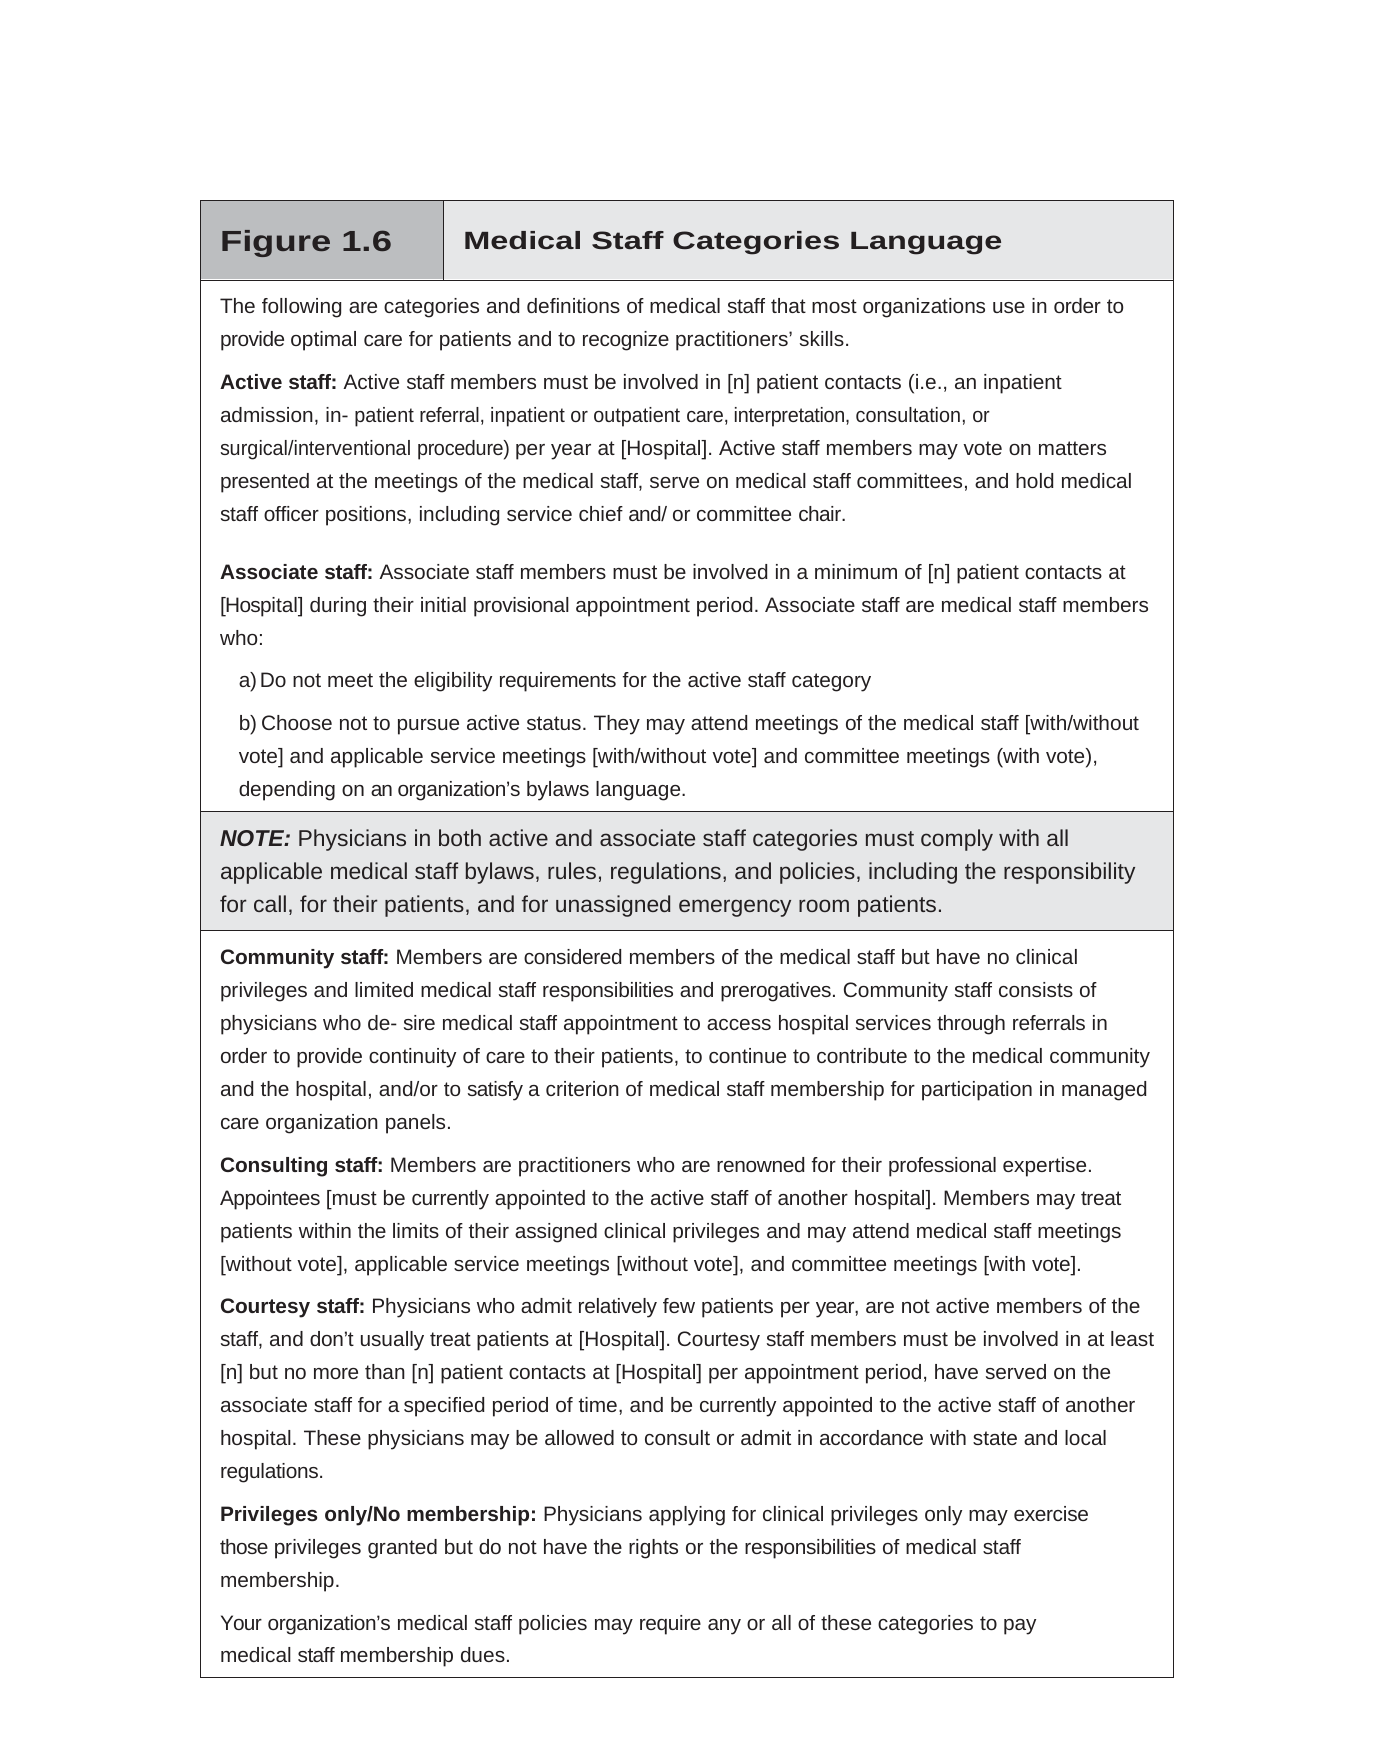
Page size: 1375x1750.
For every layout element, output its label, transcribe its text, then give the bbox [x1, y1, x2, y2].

table_cell Community staff: Members are considered members of the medical staff but have no clinical privileges and limited medical staff responsibilities and prerogatives. Community staff consists of physicians who de- sire medical staff appointment to access hospital services through referrals in order to provide continuity of care to their patients, to continue to contribute to the medical community and the hospital, and/or to satisfy a criterion of medical staff membership for participation in managed care organization panels. Consulting staff: Members are practitioners who are renowned for their professional expertise. Appointees [must be currently appointed to the active staff of another hospital]. Members may treat patients within the limits of their assigned clinical privileges and may attend medical staff meetings [without vote], applicable service meetings [without vote], and committee meetings [with vote]. Courtesy staff: Physicians who admit relatively few patients per year, are not active members of the staff, and don’t usually treat patients at [Hospital]. Courtesy staff members must be involved in at least [n] but no more than [n] patient contacts at [Hospital] per appointment period, have served on the associate staff for a specified period of time, and be currently appointed to the active staff of another hospital. These physicians may be allowed to consult or admit in accordance with state and local regulations. Privileges only/No membership: Physicians applying for clinical privileges only may exercise those privileges granted but do not have the rights or the responsibilities of medical staff membership. Your organization’s medical staff policies may require any or all of these categories to pay medical staff membership dues. [201, 931, 1173, 1677]
table_cell NOTE: Physicians in both active and associate staff categories must comply with all applicable medical staff bylaws, rules, regulations, and policies, including the responsibility for call, for their patients, and for unassigned emergency room patients. [201, 812, 1173, 930]
table_header Medical Staff Categories Language [444, 201, 1173, 279]
table_cell The following are categories and definitions of medical staff that most organizations use in order to provide optimal care for patients and to recognize practitioners’ skills. Active staff: Active staff members must be involved in [n] patient contacts (i.e., an inpatient admission, in- patient referral, inpatient or outpatient care, interpretation, consultation, or surgical/interventional procedure) per year at [Hospital]. Active staff members may vote on matters presented at the meetings of the medical staff, serve on medical staff committees, and hold medical staff officer positions, including service chief and/ or committee chair. Associate staff: Associate staff members must be involved in a minimum of [n] patient contacts at [Hospital] during their initial provisional appointment period. Associate staff are medical staff members who: Do not meet the eligibility requirements for the active staff category Choose not to pursue active status. They may attend meetings of the medical staff [with/without vote] and applicable service meetings [with/without vote] and committee meetings (with vote), depending on an organization’s bylaws language. [201, 281, 1173, 811]
table_header Figure 1.6 [201, 201, 443, 279]
